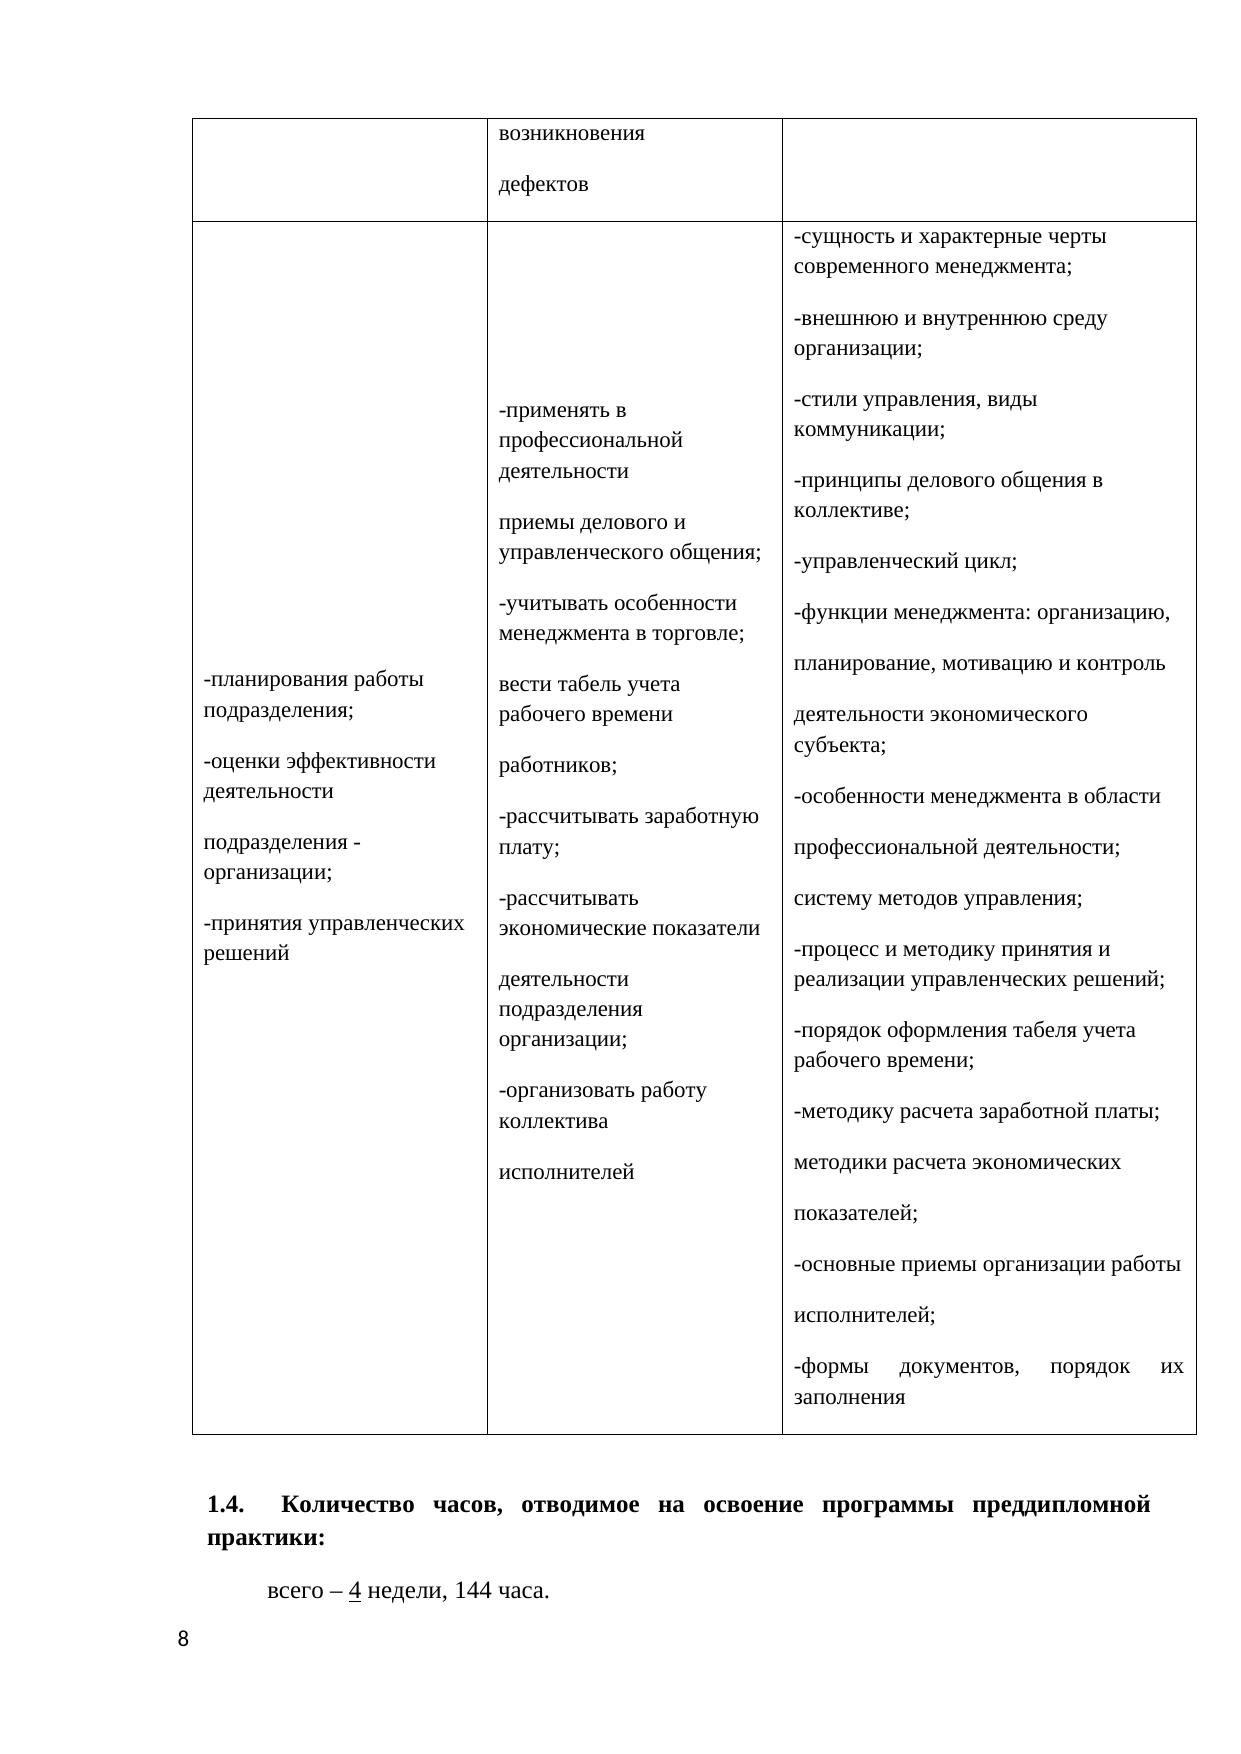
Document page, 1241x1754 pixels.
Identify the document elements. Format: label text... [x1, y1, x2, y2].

table_cell -применять в профессиональной деятельности приемы делового и управленческого общения; -учитывать особенности менеджмента в торговле; вести табель учета рабочего времени работников; -рассчитывать заработную плату; -рассчитывать экономические показатели деятельности подразделения организации; -организовать работу коллектива исполнителей [488, 222, 782, 1434]
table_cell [193, 119, 487, 221]
table_cell -сущность и характерные черты современного менеджмента; -внешнюю и внутреннюю среду организации; -стили управления, виды коммуникации; -принципы делового общения в коллективе; -управленческий цикл; -функции менеджмента: организацию, планирование, мотивацию и контроль деятельности экономического субъекта; -особенности менеджмента в области профессиональной деятельности; систему методов управления; -процесс и методику принятия и реализации управленческих решений; -порядок оформления табеля учета рабочего времени; -методику расчета заработной платы; методики расчета экономических показателей; -основные приемы организации работы исполнителей; -формы документов, порядок их заполнения [783, 222, 1196, 1434]
table_cell -планирования работы подразделения; -оценки эффективности деятельности подразделения -организации; -принятия управленческих решений [193, 222, 487, 1434]
text всего – 4 недели, 144 часа. [179, 1576, 1152, 1604]
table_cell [783, 119, 1196, 221]
text 1.4. Количество часов, отводимое на освоение программы преддипломной практики: [207, 1489, 1152, 1550]
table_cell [488, 119, 782, 221]
